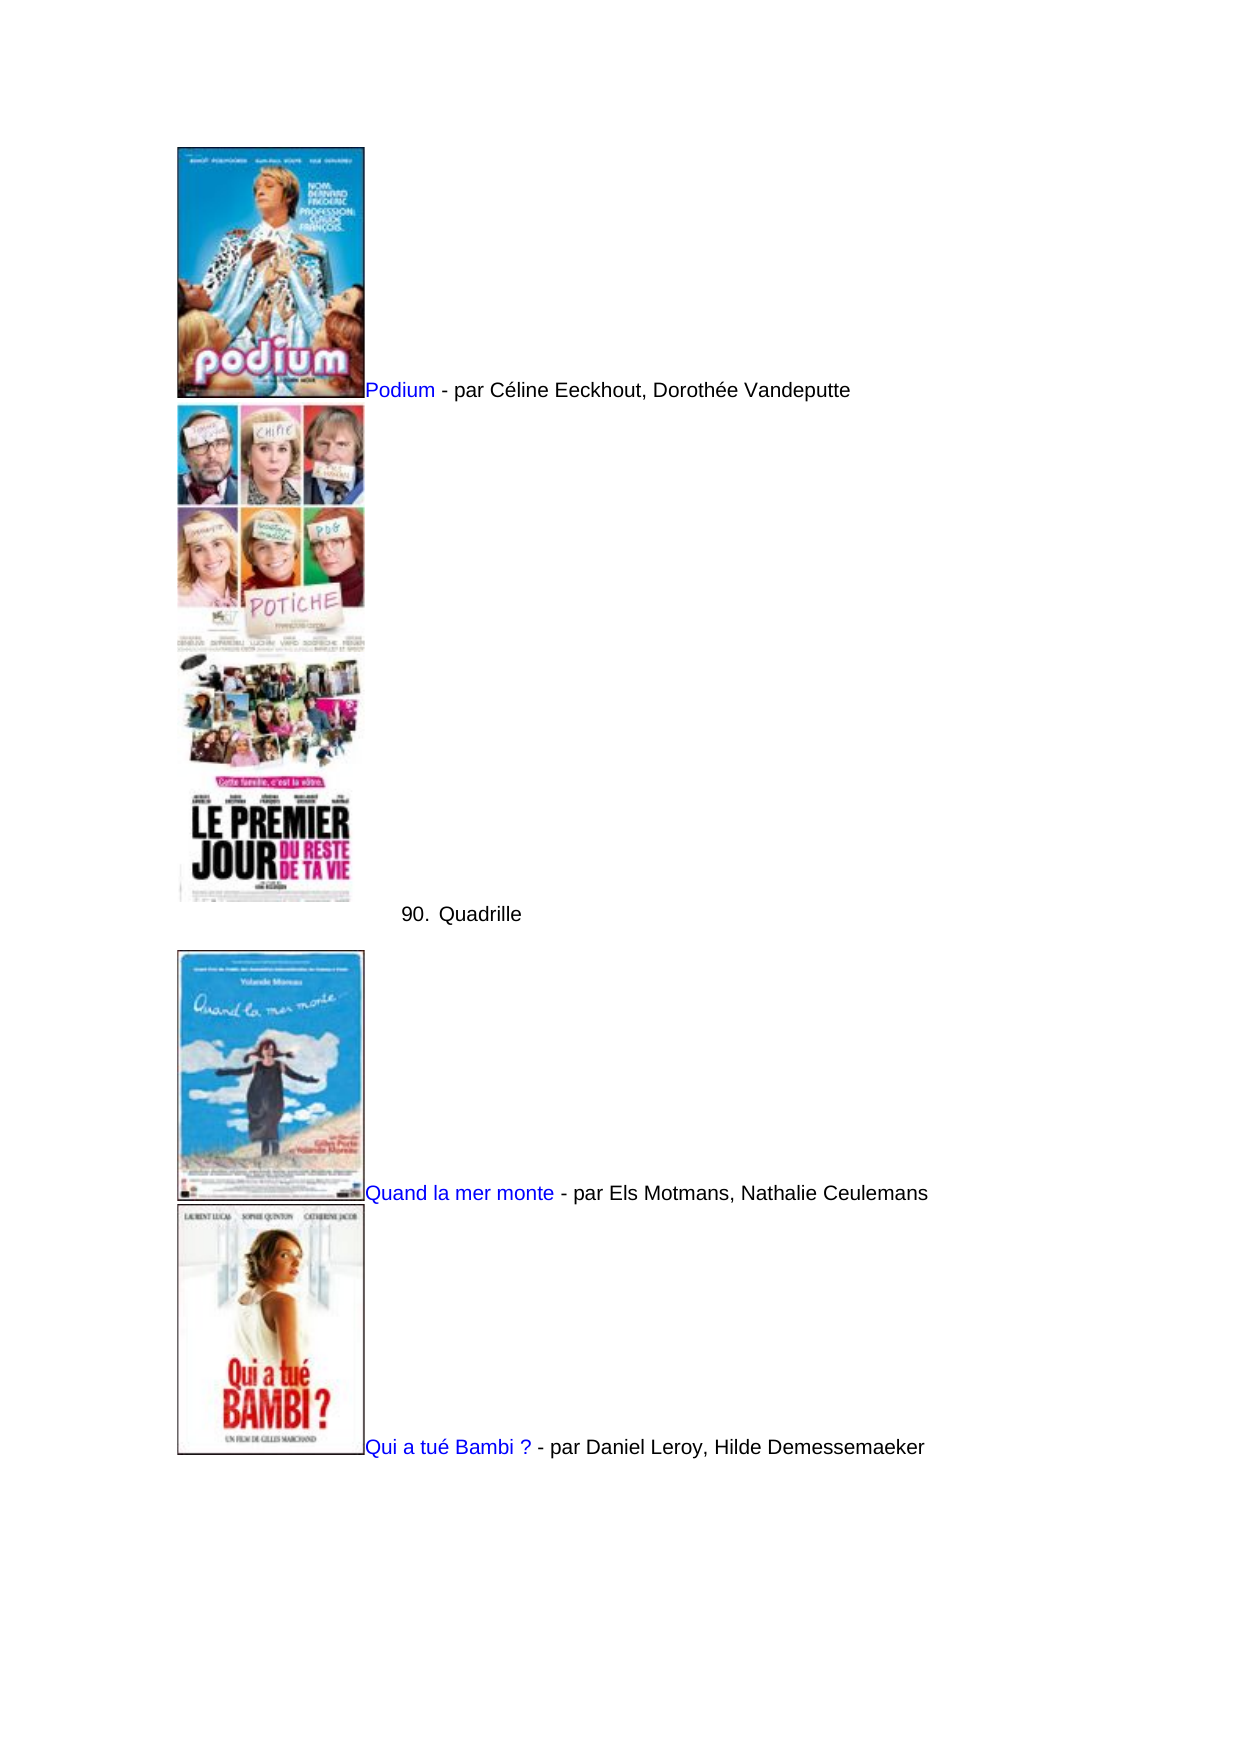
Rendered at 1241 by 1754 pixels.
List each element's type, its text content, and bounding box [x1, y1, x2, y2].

text Qui a tué Bambi ? - par Daniel Leroy, Hilde Demessemaeker [177, 1205, 1063, 1459]
picture [177, 402, 365, 902]
picture [177, 1204, 365, 1455]
picture [177, 950, 365, 1201]
picture [177, 147, 365, 398]
list Quadrille [401, 902, 1063, 926]
text Quand la mer monte - par Els Motmans, Nathalie Ceulemans [177, 950, 1063, 1205]
text Podium - par Céline Eeckhout, Dorothée Vandeputte [177, 148, 1063, 402]
